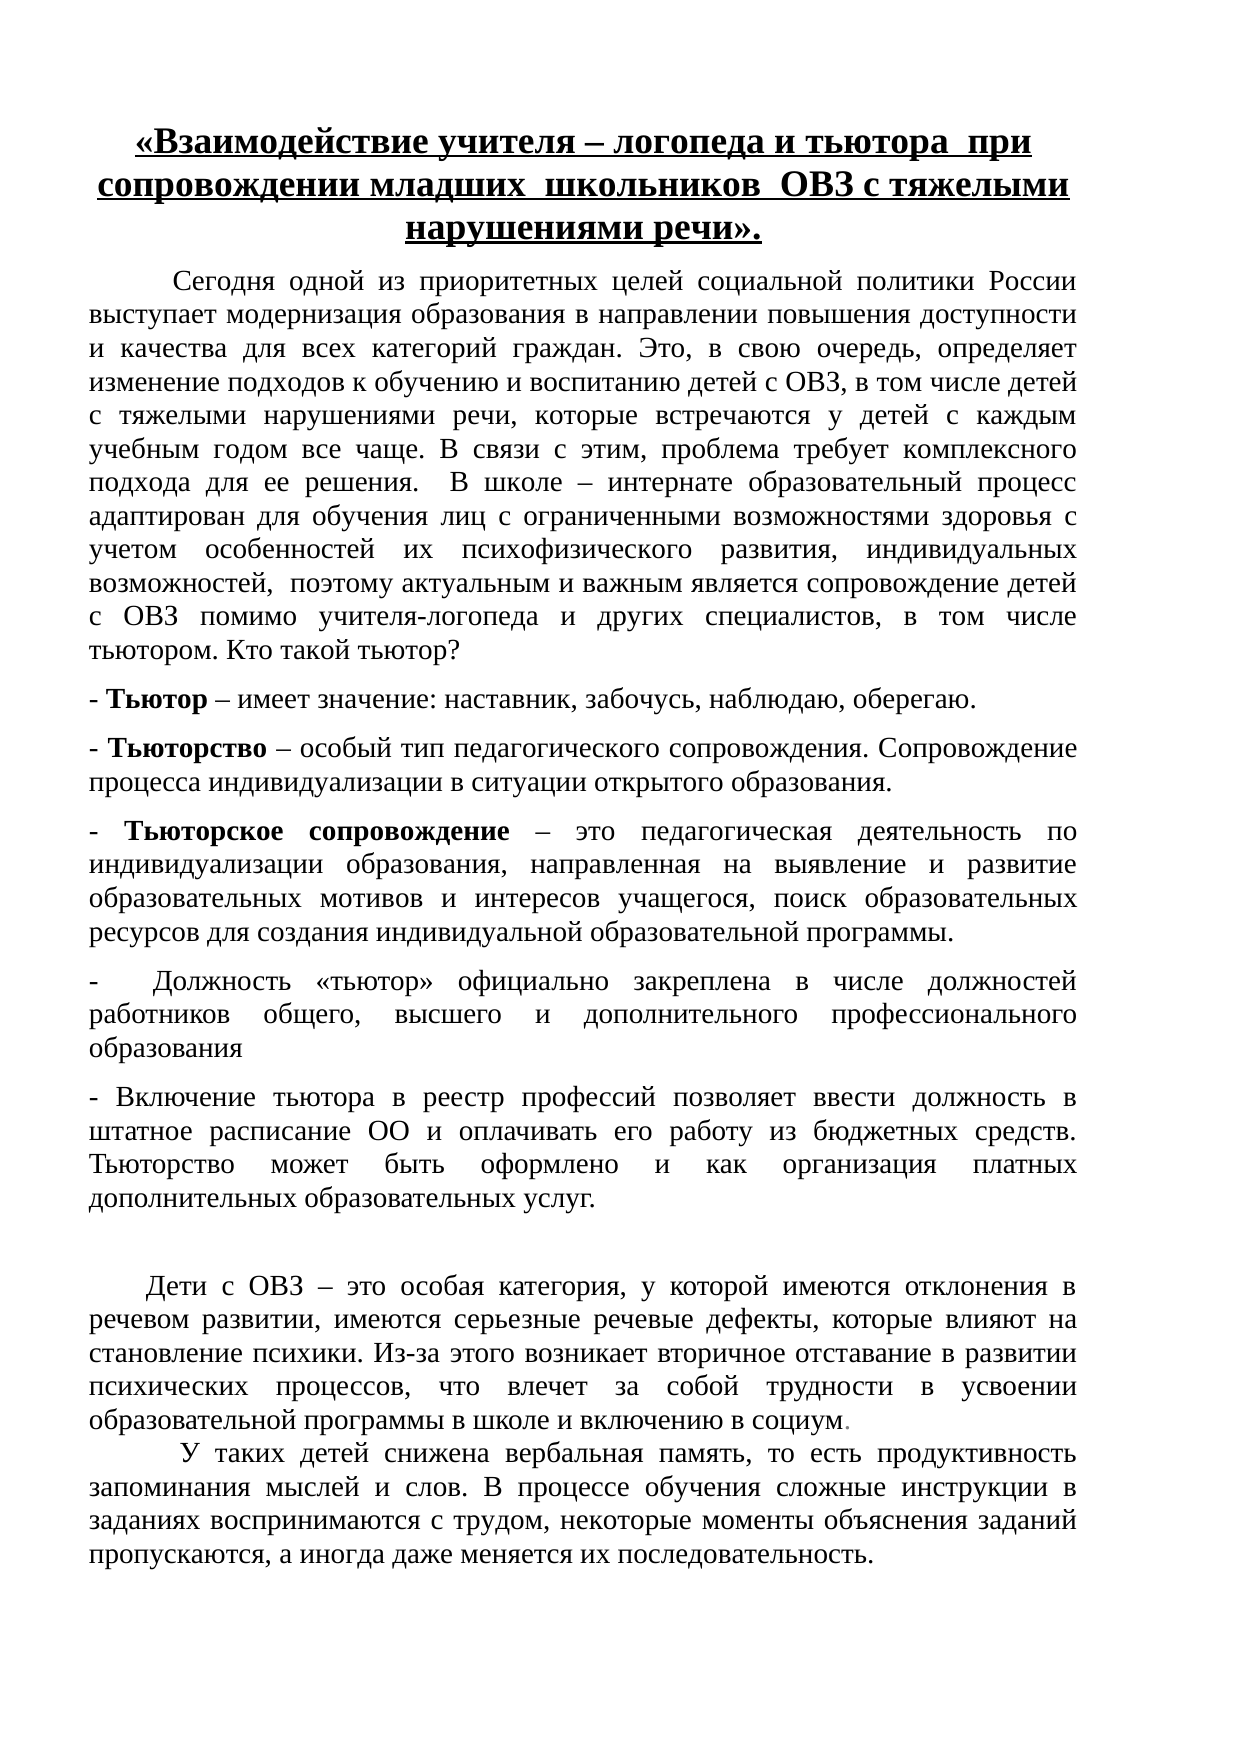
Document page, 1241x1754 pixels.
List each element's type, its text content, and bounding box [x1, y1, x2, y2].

text - Должность «тьютор» официально закреплена в числе должностей работников общего, высшего и дополнительного профессионального образования [89, 963, 1078, 1063]
text - Тьютор – имеет значение: наставник, забочусь, наблюдаю, оберегаю. [89, 681, 1078, 715]
text У таких детей снижена вербальная память, то есть продуктивность запоминания мыслей и слов. В процессе обучения сложные инструкции в заданиях воспринимаются с трудом, некоторые моменты объяснения заданий пропускаются, а иногда даже меняется их последовательность. [89, 1435, 1078, 1569]
text - Тьюторство – особый тип педагогического сопровождения. Сопровождение процесса индивидуализации в ситуации открытого образования. [89, 730, 1078, 797]
text - Тьюторское сопровождение – это педагогическая деятельность по индивидуализации образования, направленная на выявление и развитие образовательных мотивов и интересов учащегося, поиск образовательных ресурсов для создания индивидуальной образовательной программы. [89, 813, 1078, 947]
text - Включение тьютора в реестр профессий позволяет ввести должность в штатное расписание ОО и оплачивать его работу из бюджетных средств. Тьюторство может быть оформлено и как организация платных дополнительных образовательных услуг. [89, 1079, 1078, 1213]
text Дети с ОВЗ – это особая категория, у которой имеются отклонения в речевом развитии, имеются серьезные речевые дефекты, которые влияют на становление психики. Из-за этого возникает вторичное отставание в развитии психических процессов, что влечет за собой трудности в усвоении образовательной программы в школе и включению в социум. [89, 1268, 1078, 1435]
text «Взаимодействие учителя – логопеда и тьютора при сопровождении младших школьников ОВЗ с тяжелыми нарушениями речи». [89, 118, 1078, 247]
text Сегодня одной из приоритетных целей социальной политики России выступает модернизация образования в направлении повышения доступности и качества для всех категорий граждан. Это, в свою очередь, определяет изменение подходов к обучению и воспитанию детей с ОВЗ, в том числе детей с тяжелыми нарушениями речи, которые встречаются у детей с каждым учебным годом все чаще. В связи с этим, проблема требует комплексного подхода для ее решения. В школе – интернате образовательный процесс адаптирован для обучения лиц с ограниченными возможностями здоровья с учетом особенностей их психофизического развития, индивидуальных возможностей, поэтому актуальным и важным является сопровождение детей с ОВЗ помимо учителя-логопеда и других специалистов, в том числе тьютором. Кто такой тьютор? [89, 263, 1078, 666]
